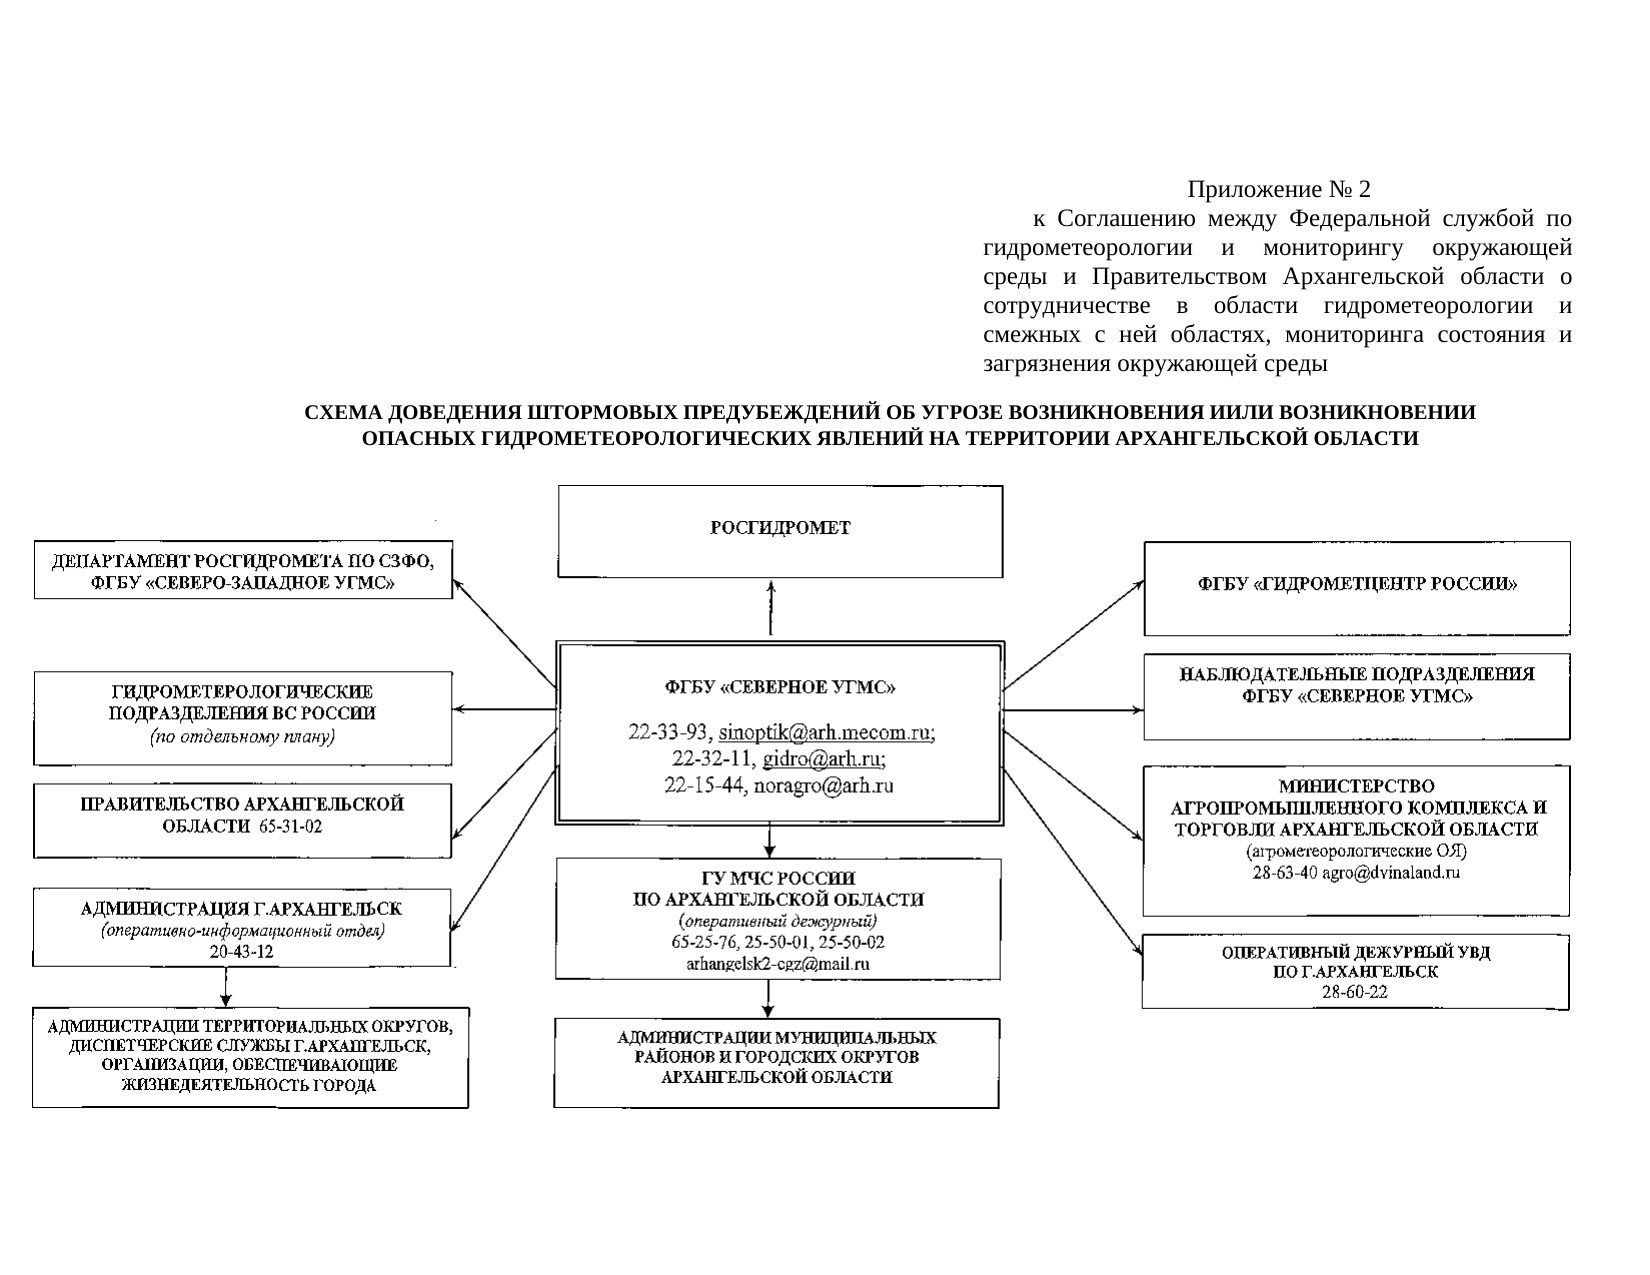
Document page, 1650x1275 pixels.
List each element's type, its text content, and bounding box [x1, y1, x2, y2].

text к Соглашению между Федеральной службой по гидрометеорологии и мониторингу окружающей среды и Правительством Архангельской области о сотрудничестве в области гидрометеорологии и смежных с ней областях, мониторинга состояния и загрязнения окружающей среды [983, 204, 1573, 377]
text СХЕМА ДОВЕДЕНИЯ ШТОРМОВЫХ ПРЕДУБЕЖДЕНИЙ ОБ УГРОЗЕ ВОЗНИКНОВЕНИЯ ИИЛИ ВОЗНИКНОВЕНИИ ОПАСНЫХ ГИДРОМЕТЕОРОЛОГИЧЕСКИХ ЯВЛЕНИЙ НА ТЕРРИТОРИИ АРХАНГЕЛЬСКОЙ ОБЛАСТИ [208, 398, 1573, 451]
text Приложение № 2 [1187, 175, 1573, 204]
picture [32, 485, 1571, 1109]
